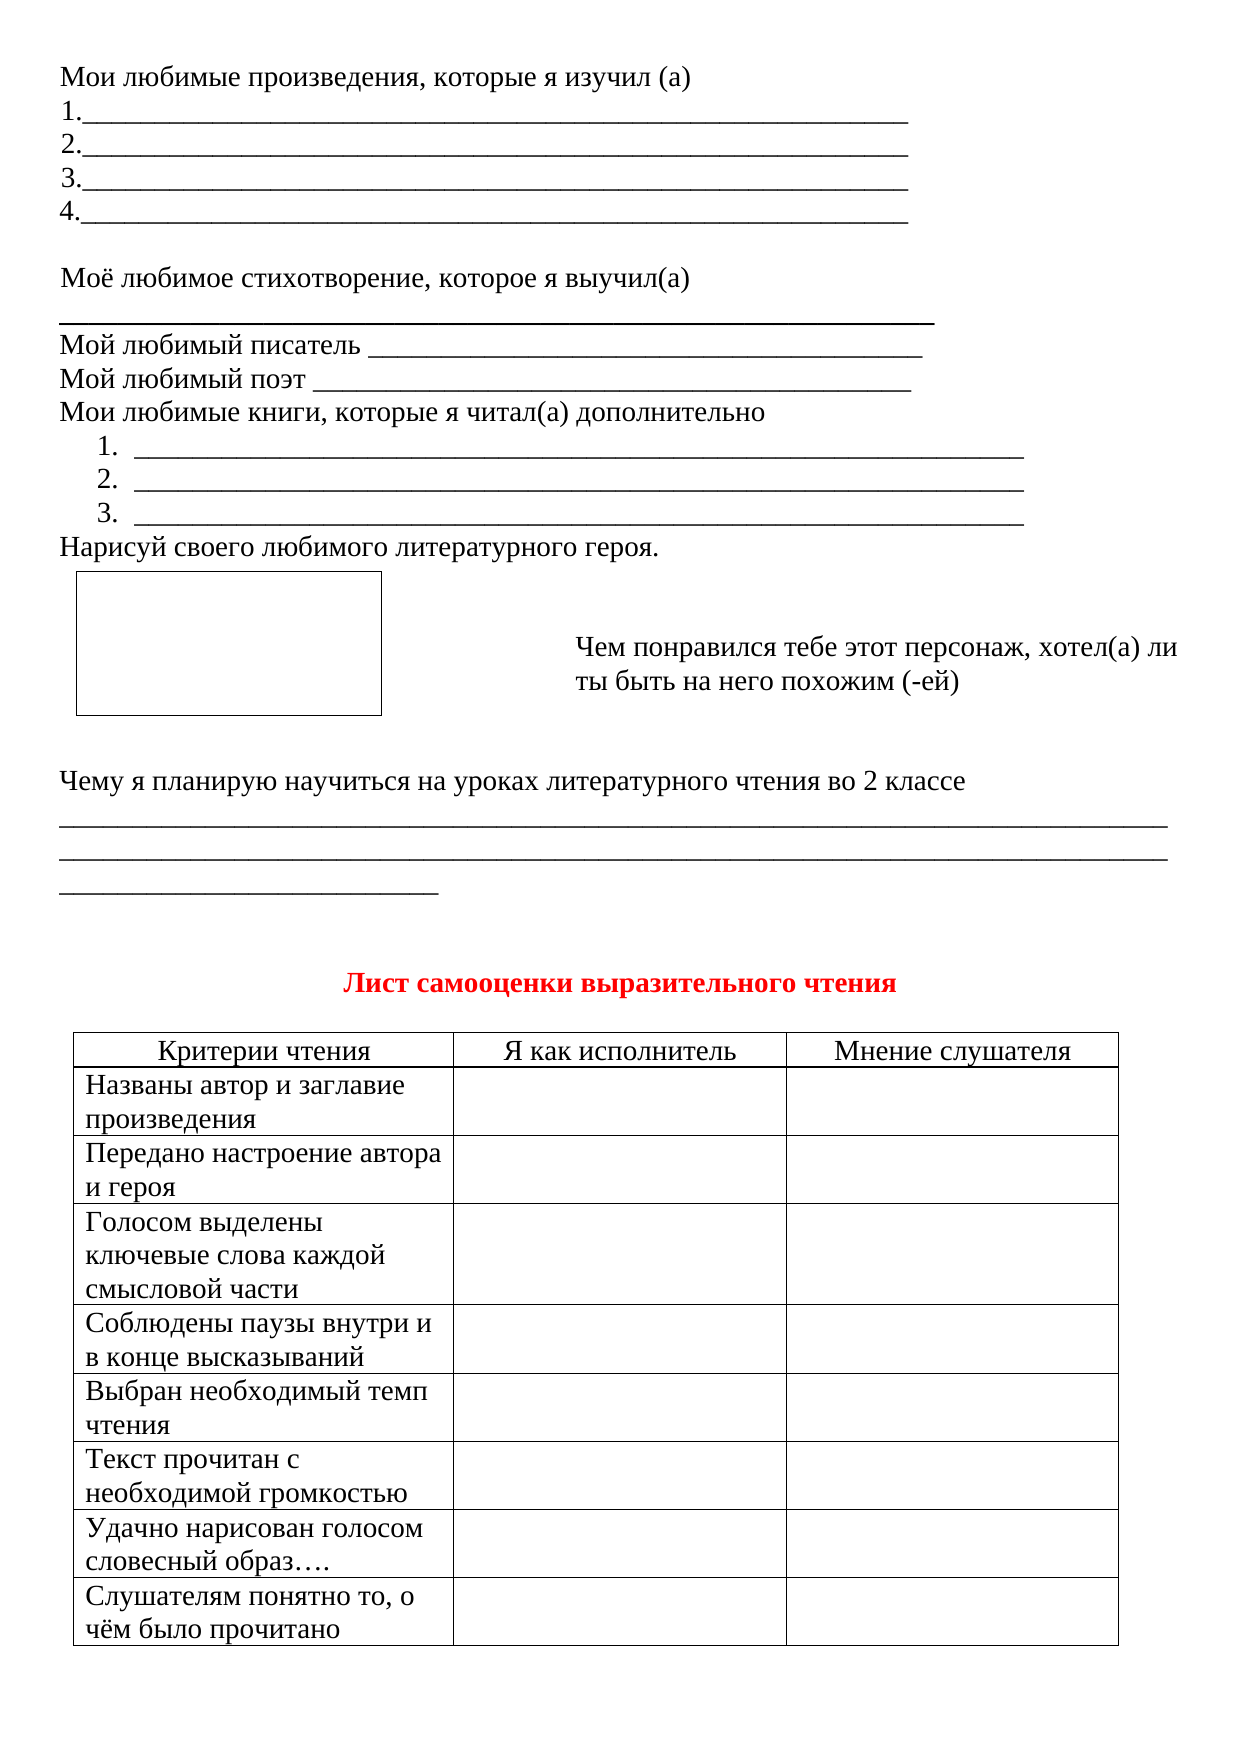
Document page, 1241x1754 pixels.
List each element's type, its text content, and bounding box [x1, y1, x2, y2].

text 3. [61, 160, 1181, 193]
text ____________________________________________________________ [59, 294, 1181, 327]
table_cell [787, 1578, 1118, 1645]
table_cell [787, 1136, 1118, 1203]
table_cell [454, 1068, 786, 1134]
table_cell [787, 1305, 1118, 1372]
list _____________________________________________________________ [97, 495, 1181, 529]
table_cell [454, 1442, 786, 1509]
text Чем понравился тебе этот персонаж, хотел(а) ли ты быть на него похожим (-ей) [575, 629, 1181, 696]
table_cell [454, 1578, 786, 1645]
table_cell Передано настроение автора и героя [74, 1136, 453, 1203]
list _____________________________________________________________ [97, 462, 1181, 495]
table_cell [787, 1510, 1118, 1577]
text Мой любимый поэт _________________________________________ [59, 361, 1181, 394]
text 1. [61, 93, 1181, 126]
table_header Я как исполнитель [454, 1033, 786, 1066]
table_cell Удачно нарисован голосом словесный образ…. [74, 1510, 453, 1577]
table_cell [454, 1510, 786, 1577]
table_cell Выбран необходимый темп чтения [74, 1374, 453, 1441]
text __________________________________________________________________________________________________________________________________________________________________________________ [59, 797, 1181, 898]
table_header Критерии чтения [74, 1033, 453, 1066]
text Лист самооценки выразительного чтения [59, 965, 1181, 998]
table_header Мнение слушателя [787, 1033, 1118, 1066]
text Мой любимый писатель ______________________________________ [59, 327, 1181, 361]
text 2. [61, 126, 1181, 160]
table_cell [454, 1136, 786, 1203]
text Мои любимые книги, которые я читал(а) дополнительно [59, 394, 1181, 428]
table_cell [787, 1442, 1118, 1509]
text Нарисуй своего любимого литературного героя. [59, 529, 1181, 562]
table_cell Соблюдены паузы внутри и в конце высказываний [74, 1305, 453, 1372]
table_cell Текст прочитан с необходимой громкостью [74, 1442, 453, 1509]
table_cell [454, 1305, 786, 1372]
table_cell [787, 1204, 1118, 1304]
table_cell Голосом выделены ключевые слова каждой смысловой части [74, 1204, 453, 1304]
text Мои любимые произведения, которые я изучил (а) [59, 59, 1181, 93]
table_cell [454, 1374, 786, 1441]
text Чему я планирую научиться на уроках литературного чтения во 2 классе [59, 763, 1181, 797]
table_cell [787, 1374, 1118, 1441]
table_cell [454, 1204, 786, 1304]
text Моё любимое стихотворение, которое я выучил(а) [60, 260, 1181, 294]
table_cell [787, 1068, 1118, 1134]
table_cell Названы автор и заглавие произведения [74, 1068, 453, 1134]
table_cell Слушателям понятно то, о чём было прочитано [74, 1578, 453, 1645]
list _____________________________________________________________ [97, 428, 1181, 462]
text 4. [59, 193, 1181, 227]
